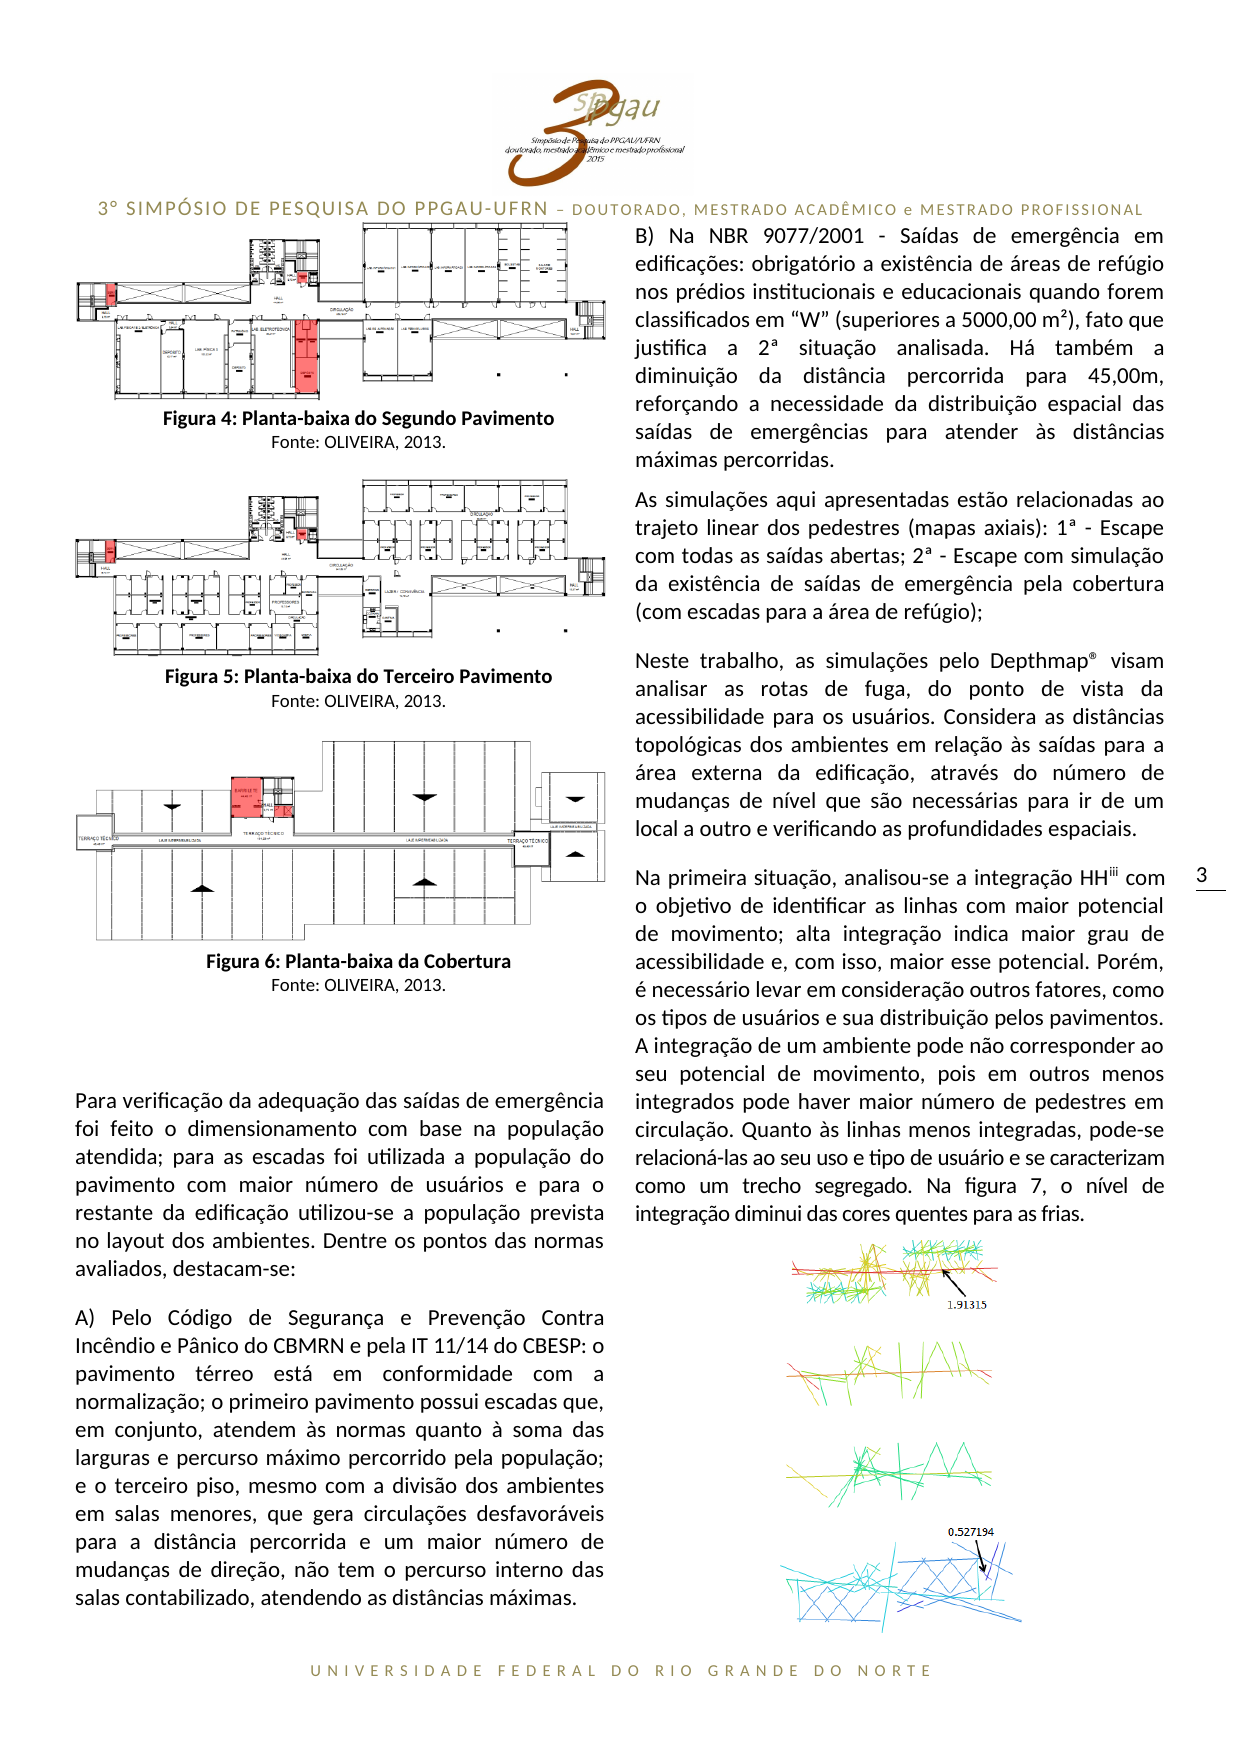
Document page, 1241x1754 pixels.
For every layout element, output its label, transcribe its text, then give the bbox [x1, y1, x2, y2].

text A) Pelo Código de Segurança e Prevenção Contra Incêndio e Pânico do CBMRN e pela IT 11/14 do CBESP: o pavimento térreo está em conformidade com a normalização; o primeiro pavimento possui escadas que, em conjunto, atendem às normas quanto à soma das larguras e percurso máximo percorrido pela população; e o terceiro piso, mesmo com a divisão dos ambientes em salas menores, que gera circulações desfavoráveis para a distância percorrida e um maior número de mudanças de direção, não tem o percurso interno das salas contabilizado, atendendo as distâncias máximas. [75, 1303, 605, 1611]
text Na primeira situação, analisou-se a integração HH com o objetivo de identificar as linhas com maior potencial de movimento; alta integração indica maior grau de acessibilidade e, com isso, maior esse potencial. Porém, é necessário levar em consideração outros fatores, como os tipos de usuários e sua distribuição pelos pavimentos. A integração de um ambiente pode não corresponder ao seu potencial de movimento, pois em outros menos integrados pode haver maior número de pedestres em circulação. Quanto às linhas menos integradas, pode-se relacioná-las ao seu uso e tipo de usuário e se caracterizam como um trecho segregado. Na figura 7, o nível de integração diminui das cores quentes para as frias. [635, 863, 1165, 1228]
picture [75, 477, 606, 658]
text Neste trabalho, as simulações pelo Depthmap® visam analisar as rotas de fuga, do ponto de vista da acessibilidade para os usuários. Considera as distâncias topológicas dos ambientes em relação às saídas para a área externa da edificação, através do número de mudanças de nível que são necessárias para ir de um local a outro e verificando as profundidades espaciais. [635, 646, 1165, 842]
picture [777, 1240, 1024, 1633]
text Fonte: OLIVEIRA, 2013. [75, 430, 605, 453]
text Figura 4: Planta-baixa do Segundo Pavimento [75, 405, 605, 430]
text Fonte: OLIVEIRA, 2013. [75, 689, 605, 712]
text Figura 5: Planta-baixa do Terceiro Pavimento [75, 663, 605, 689]
text Para verificação da adequação das saídas de emergência foi feito o dimensionamento com base na população atendida; para as escadas foi utilizada a população do pavimento com maior número de usuários e para o restante da edificação utilizou-se a população prevista no layout dos ambientes. Dentre os pontos das normas avaliados, destacam-se: [75, 1086, 605, 1282]
text Figura 6: Planta-baixa da Cobertura [75, 948, 605, 973]
picture [75, 736, 606, 944]
text Fonte: OLIVEIRA, 2013. [75, 973, 605, 996]
text As simulações aqui apresentadas estão relacionadas ao trajeto linear dos pedestres (mapas axiais): 1ª - Escape com todas as saídas abertas; 2ª - Escape com simulação da existência de saídas de emergência pela cobertura (com escadas para a área de refúgio); [635, 485, 1165, 626]
picture [75, 220, 606, 401]
text B) Na NBR 9077/2001 - Saídas de emergência em edificações: obrigatório a existência de áreas de refúgio nos prédios institucionais e educacionais quando forem classificados em “W” (superiores a 5000,00 m²), fato que justifica a 2ª situação analisada. Há também a diminuição da distância percorrida para 45,00m, reforçando a necessidade da distribuição espacial das saídas de emergências para atender às distâncias máximas percorridas. [635, 221, 1165, 473]
picture [492, 73, 694, 196]
